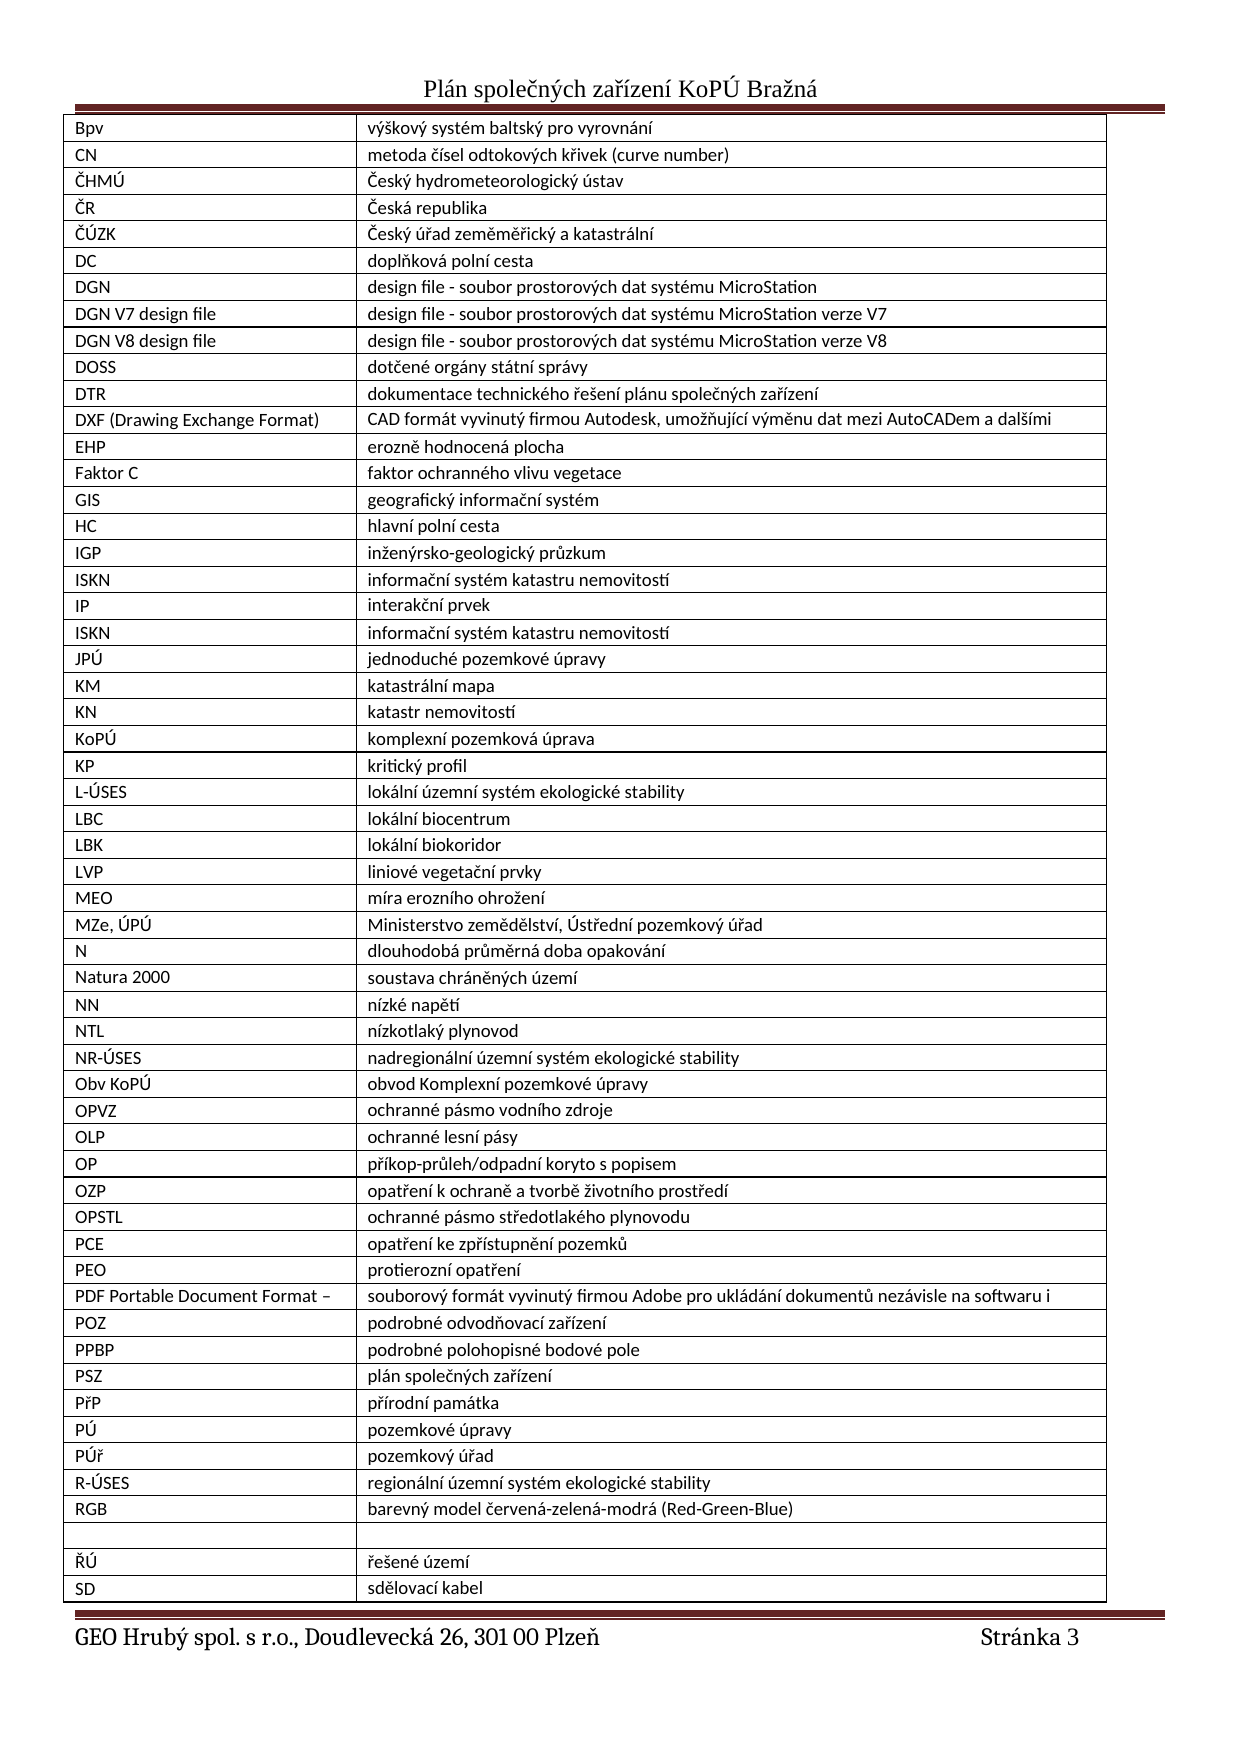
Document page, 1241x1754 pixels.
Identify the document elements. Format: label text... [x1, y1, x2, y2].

table_cell příkop-průleh/odpadní koryto s popisem [357, 1151, 1106, 1176]
table_cell LBK [64, 832, 356, 858]
table_cell informační systém katastru nemovitostí [357, 567, 1106, 592]
table_cell regionální územní systém ekologické stability [357, 1470, 1106, 1495]
table_cell IP [64, 593, 356, 619]
table_cell faktor ochranného vlivu vegetace [357, 460, 1106, 486]
table_cell ŘÚ [64, 1549, 356, 1575]
table_cell KM [64, 673, 356, 698]
table_cell PÚř [64, 1443, 356, 1469]
table_cell DTR [64, 381, 356, 406]
table_cell Ministerstvo zemědělství, Ústřední pozemkový úřad [357, 912, 1106, 937]
table_cell protierozní opatření [357, 1257, 1106, 1283]
table_cell katastr nemovitostí [357, 699, 1106, 725]
table_cell EHP [64, 434, 356, 459]
table_cell barevný model červená-zelená-modrá (Red-Green-Blue) [357, 1496, 1106, 1522]
table_cell hlavní polní cesta [357, 514, 1106, 539]
table_cell opatření ke zpřístupnění pozemků [357, 1231, 1106, 1256]
table_cell PEO [64, 1257, 356, 1283]
table_cell doplňková polní cesta [357, 248, 1106, 273]
table_cell ISKN [64, 567, 356, 592]
table_cell design file - soubor prostorových dat systému MicroStation [357, 274, 1106, 300]
table_cell POZ [64, 1310, 356, 1336]
table_cell nízkotlaký plynovod [357, 1018, 1106, 1044]
table_cell DOSS [64, 354, 356, 379]
table_cell Český úřad zeměměřický a katastrální [357, 221, 1106, 247]
table_cell KP [64, 753, 356, 778]
table_cell OPVZ [64, 1098, 356, 1123]
table_cell PCE [64, 1231, 356, 1256]
table_cell KN [64, 699, 356, 725]
table_cell inženýrsko-geologický průzkum [357, 540, 1106, 566]
table_cell jednoduché pozemkové úpravy [357, 646, 1106, 672]
table_cell OLP [64, 1124, 356, 1150]
table_cell JPÚ [64, 646, 356, 672]
table_cell lokální biocentrum [357, 806, 1106, 831]
table_cell ochranné lesní pásy [357, 1124, 1106, 1150]
table_cell OZP [64, 1178, 356, 1203]
table_cell KoPÚ [64, 726, 356, 751]
table_cell lokální biokoridor [357, 832, 1106, 858]
table_cell výškový systém baltský pro vyrovnání [357, 115, 1106, 141]
table_cell DGN [64, 274, 356, 300]
table_cell Český hydrometeorologický ústav [357, 168, 1106, 194]
table_cell geografický informační systém [357, 487, 1106, 512]
table_cell pozemkové úpravy [357, 1417, 1106, 1442]
table_cell opatření k ochraně a tvorbě životního prostředí [357, 1178, 1106, 1203]
table_cell design file - soubor prostorových dat systému MicroStation verze V7 [357, 301, 1106, 326]
table_cell nadregionální územní systém ekologické stability [357, 1045, 1106, 1070]
table_cell IGP [64, 540, 356, 566]
table_cell DC [64, 248, 356, 273]
table_cell Česká republika [357, 195, 1106, 220]
table_cell PÚ [64, 1417, 356, 1442]
table_cell Faktor C [64, 460, 356, 486]
table_cell Natura 2000 [64, 965, 356, 991]
table_cell komplexní pozemková úprava [357, 726, 1106, 751]
table_cell DGN V7 design file [64, 301, 356, 326]
table_cell ISKN [64, 620, 356, 645]
table_cell liniové vegetační prvky [357, 859, 1106, 884]
table_cell přírodní památka [357, 1390, 1106, 1416]
table_cell sdělovací kabel [357, 1576, 1106, 1601]
table_cell OPSTL [64, 1204, 356, 1229]
table_cell MZe, ÚPÚ [64, 912, 356, 937]
table_cell PPBP [64, 1337, 356, 1362]
table_cell LVP [64, 859, 356, 884]
table_cell ČHMÚ [64, 168, 356, 194]
table_cell dotčené orgány státní správy [357, 354, 1106, 379]
table_cell MEO [64, 885, 356, 911]
table_cell DXF (Drawing Exchange Format) [64, 407, 356, 433]
table_cell PřP [64, 1390, 356, 1416]
table_cell interakční prvek [357, 593, 1106, 619]
table_cell CAD formát vyvinutý firmou Autodesk, umožňující výměnu dat mezi AutoCADem a dalšími programy. Obecný výměnný formát většiny CAD software. [357, 407, 1106, 433]
table_cell ochranné pásmo vodního zdroje [357, 1098, 1106, 1123]
table_cell dlouhodobá průměrná doba opakování [357, 939, 1106, 964]
table_cell HC [64, 514, 356, 539]
table_cell katastrální mapa [357, 673, 1106, 698]
table_cell pozemkový úřad [357, 1443, 1106, 1469]
table_cell NR-ÚSES [64, 1045, 356, 1070]
table_cell RGB [64, 1496, 356, 1522]
table_cell kritický profil [357, 753, 1106, 778]
table_cell lokální územní systém ekologické stability [357, 779, 1106, 804]
table_cell N [64, 939, 356, 964]
table_cell SD [64, 1576, 356, 1601]
table_cell DGN V8 design file [64, 328, 356, 353]
table_cell erozně hodnocená plocha [357, 434, 1106, 459]
table_cell OP [64, 1151, 356, 1176]
table_cell míra erozního ohrožení [357, 885, 1106, 911]
table_cell podrobné polohopisné bodové pole [357, 1337, 1106, 1362]
table_cell ČR [64, 195, 356, 220]
table_cell soustava chráněných území [357, 965, 1106, 991]
table_cell PSZ [64, 1364, 356, 1389]
table_cell souborový formát vyvinutý firmou Adobe pro ukládání dokumentů nezávisle na softwaru i hardwaru, na kterém byly pořízeny [357, 1284, 1106, 1309]
table_cell R-ÚSES [64, 1470, 356, 1495]
table_cell nízké napětí [357, 992, 1106, 1017]
table_cell LBC [64, 806, 356, 831]
table_cell Obv KoPÚ [64, 1071, 356, 1097]
table_cell metoda čísel odtokových křivek (curve number) [357, 142, 1106, 167]
table_cell podrobné odvodňovací zařízení [357, 1310, 1106, 1336]
table_cell obvod Komplexní pozemkové úpravy [357, 1071, 1106, 1097]
table_cell informační systém katastru nemovitostí [357, 620, 1106, 645]
table_cell ochranné pásmo středotlakého plynovodu [357, 1204, 1106, 1229]
table_cell GIS [64, 487, 356, 512]
table_cell NTL [64, 1018, 356, 1044]
table_cell plán společných zařízení [357, 1364, 1106, 1389]
table_cell NN [64, 992, 356, 1017]
table_cell L-ÚSES [64, 779, 356, 804]
table_cell ČÚZK [64, 221, 356, 247]
table_cell řešené území [357, 1549, 1106, 1575]
table_cell Bpv [64, 115, 356, 141]
table_cell [64, 1523, 356, 1548]
table_cell dokumentace technického řešení plánu společných zařízení [357, 381, 1106, 406]
table_cell design file - soubor prostorových dat systému MicroStation verze V8 [357, 328, 1106, 353]
table_cell PDF Portable Document Format – Přenosný formát dokumentů [64, 1284, 356, 1309]
table_cell CN [64, 142, 356, 167]
table_cell [357, 1523, 1106, 1548]
